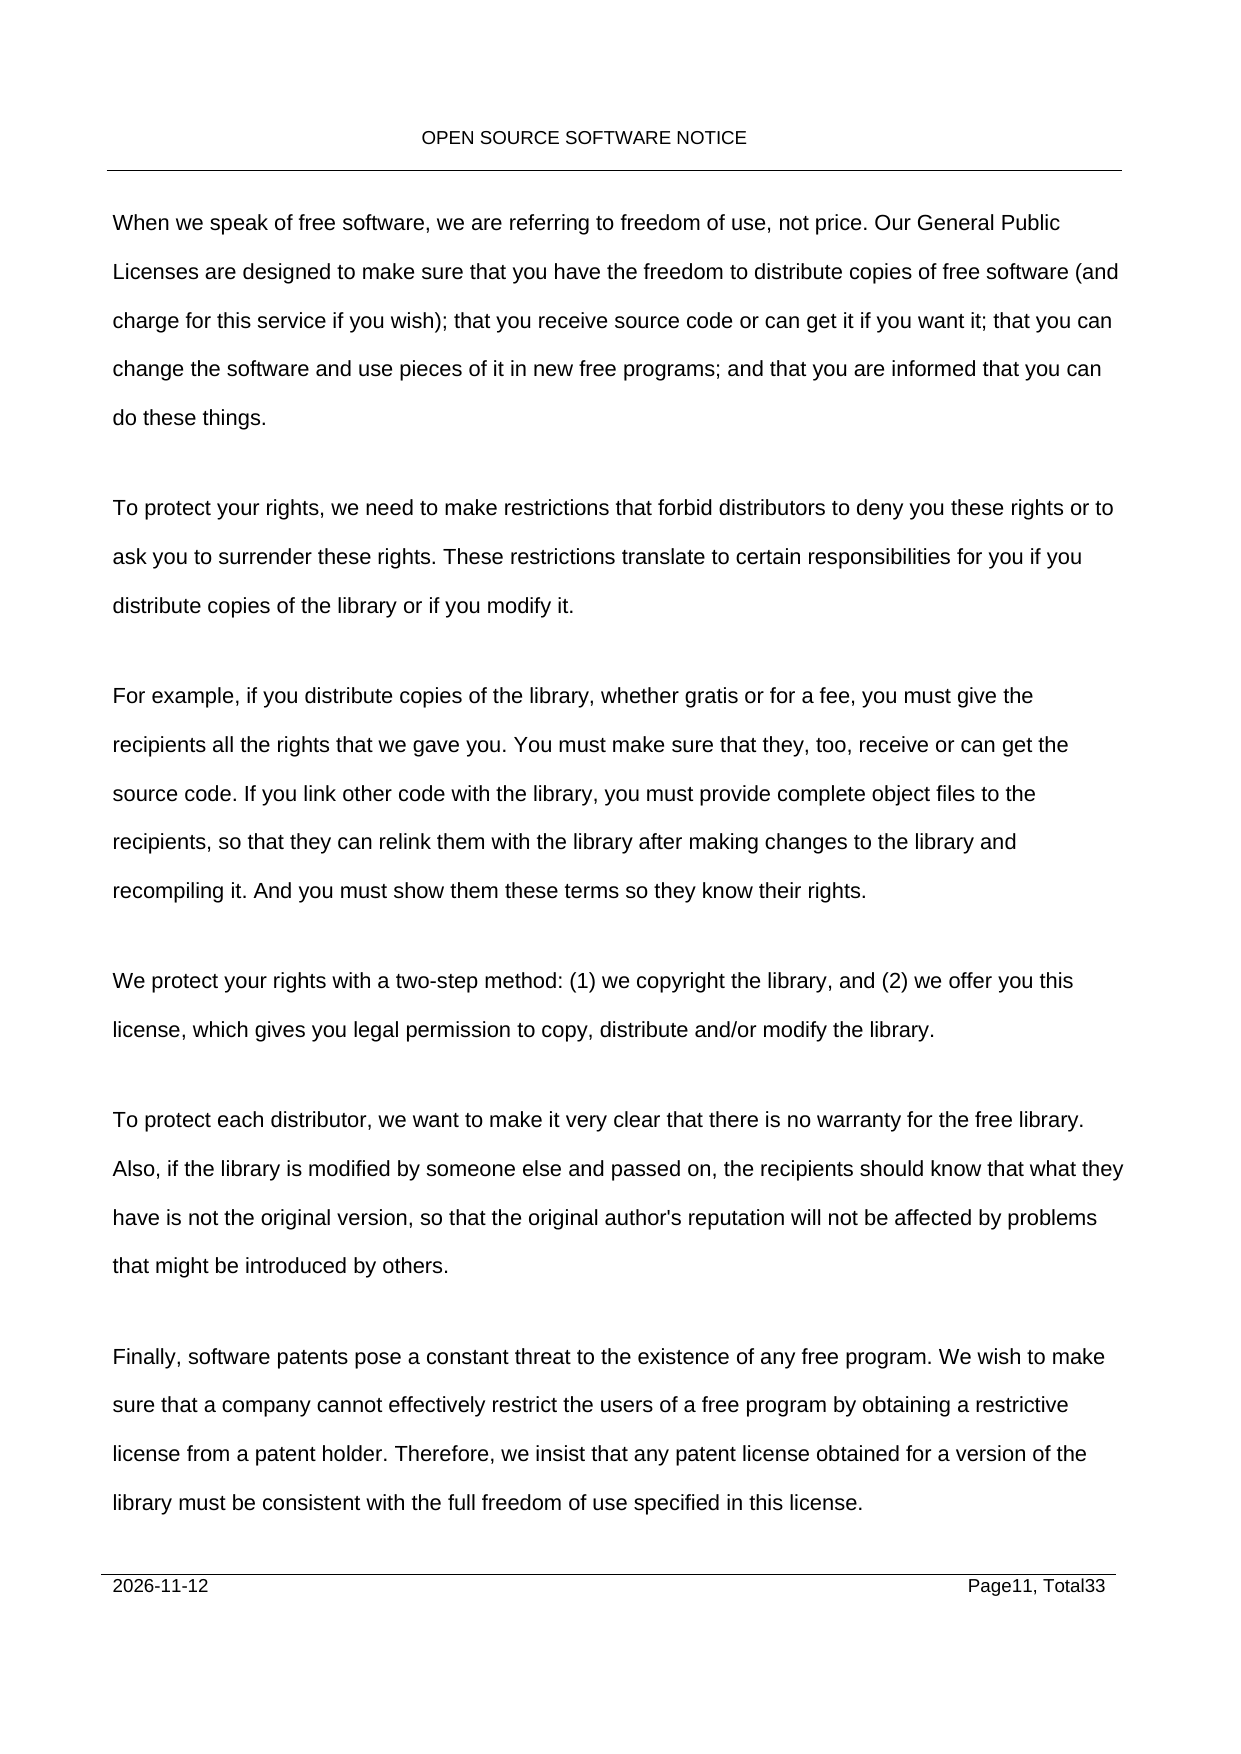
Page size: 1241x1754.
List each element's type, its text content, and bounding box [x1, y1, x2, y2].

text Finally, software patents pose a constant threat to the existence of any free program. We wish to make sure that a company cannot effectively restrict the users of a free program by obtaining a restrictive license from a patent holder. Therefore, we insist that any patent license obtained for a version of the library must be consistent with the full freedom of use specified in this license. [112, 1340, 1128, 1519]
text To protect your rights, we need to make restrictions that forbid distributors to deny you these rights or to ask you to surrender these rights. These restrictions translate to certain responsibilities for you if you distribute copies of the library or if you modify it. [112, 492, 1128, 622]
text For example, if you distribute copies of the library, whether gratis or for a fee, you must give the recipients all the rights that we gave you. You must make sure that they, too, receive or can get the source code. If you link other code with the library, you must provide complete object files to the recipients, so that they can relink them with the library after making changes to the library and recompiling it. And you must show them these terms so they know their rights. [112, 679, 1128, 907]
text We protect your rights with a two-step method: (1) we copyright the library, and (2) we offer you this license, which gives you legal permission to copy, distribute and/or modify the library. [112, 964, 1128, 1046]
text When we speak of free software, we are referring to freedom of use, not price. Our General Public Licenses are designed to make sure that you have the freedom to distribute copies of free software (and charge for this service if you wish); that you receive source code or can get it if you want it; that you can change the software and use pieces of it in new free programs; and that you are informed that you can do these things. [112, 206, 1128, 434]
text To protect each distributor, we want to make it very clear that there is no warranty for the free library. Also, if the library is modified by someone else and passed on, the recipients should know that what they have is not the original version, so that the original author's reputation will not be affected by problems that might be introduced by others. [112, 1103, 1128, 1282]
